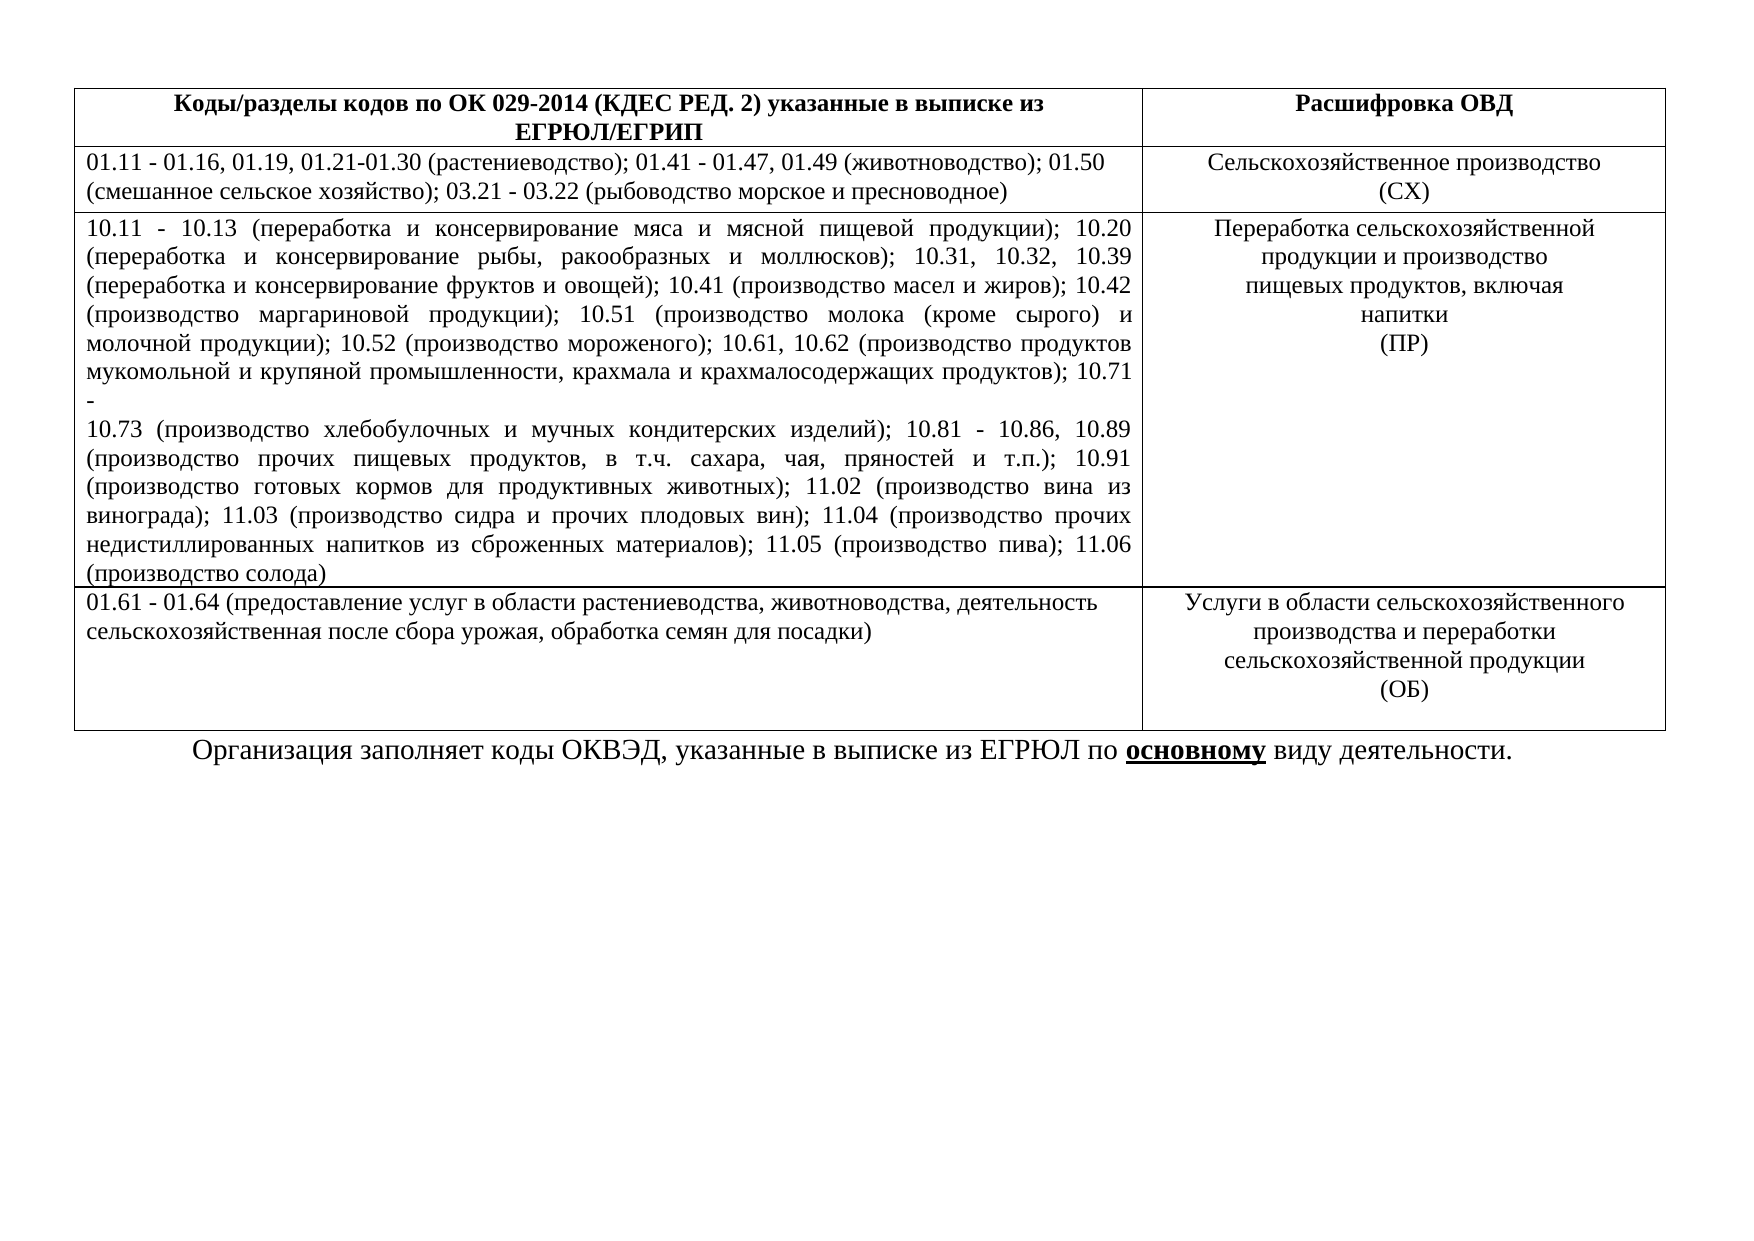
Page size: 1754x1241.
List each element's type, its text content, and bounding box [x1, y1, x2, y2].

table_cell 01.11 - 01.16, 01.19, 01.21-01.30 (растениеводство); 01.41 - 01.47, 01.49 (животноводство); 01.50 (смешанное сельское хозяйство); 03.21 - 03.22 (рыбоводство морское и пресноводное) [75, 147, 1142, 212]
table_cell Услуги в области сельскохозяйственного производства и переработки сельскохозяйственной продукции (ОБ) [1143, 588, 1665, 730]
table_header Расшифровка ОВД [1143, 89, 1665, 146]
table_cell 10.11 - 10.13 (переработка и консервирование мяса и мясной пищевой продукции); 10.20 (переработка и консервирование рыбы, ракообразных и моллюсков); 10.31, 10.32, 10.39 (переработка и консервирование фруктов и овощей); 10.41 (производство масел и жиров); 10.42 (производство маргариновой продукции); 10.51 (производство молока (кроме сырого) и молочной продукции); 10.52 (производство мороженого); 10.61, 10.62 (производство продуктов мукомольной и крупяной промышленности, крахмала и крахмалосодержащих продуктов); 10.71 - 10.73 (производство хлебобулочных и мучных кондитерских изделий); 10.81 - 10.86, 10.89 (производство прочих пищевых продуктов, в т.ч. сахара, чая, пряностей и т.п.); 10.91 (производство готовых кормов для продуктивных животных); 11.02 (производство вина из винограда); 11.03 (производство сидра и прочих плодовых вин); 11.04 (производство прочих недистиллированных напитков из сброженных материалов); 11.05 (производство пива); 11.06 (производство солода) [75, 213, 1142, 586]
table_cell 01.61 - 01.64 (предоставление услуг в области растениеводства, животноводства, деятельность сельскохозяйственная после сбора урожая, обработка семян для посадки) [75, 588, 1142, 730]
text Организация заполняет коды ОКВЭД, указанные в выписке из ЕГРЮЛ по основному виду деятельности. [192, 732, 1691, 765]
table_cell Сельскохозяйственное производство (СХ) [1143, 147, 1665, 212]
table_cell Переработка сельскохозяйственной продукции и производство пищевых продуктов, включая напитки (ПР) [1143, 213, 1665, 586]
table_header Коды/разделы кодов по ОК 029-2014 (КДЕС РЕД. 2) указанные в выписке из ЕГРЮЛ/ЕГРИП [75, 89, 1142, 146]
